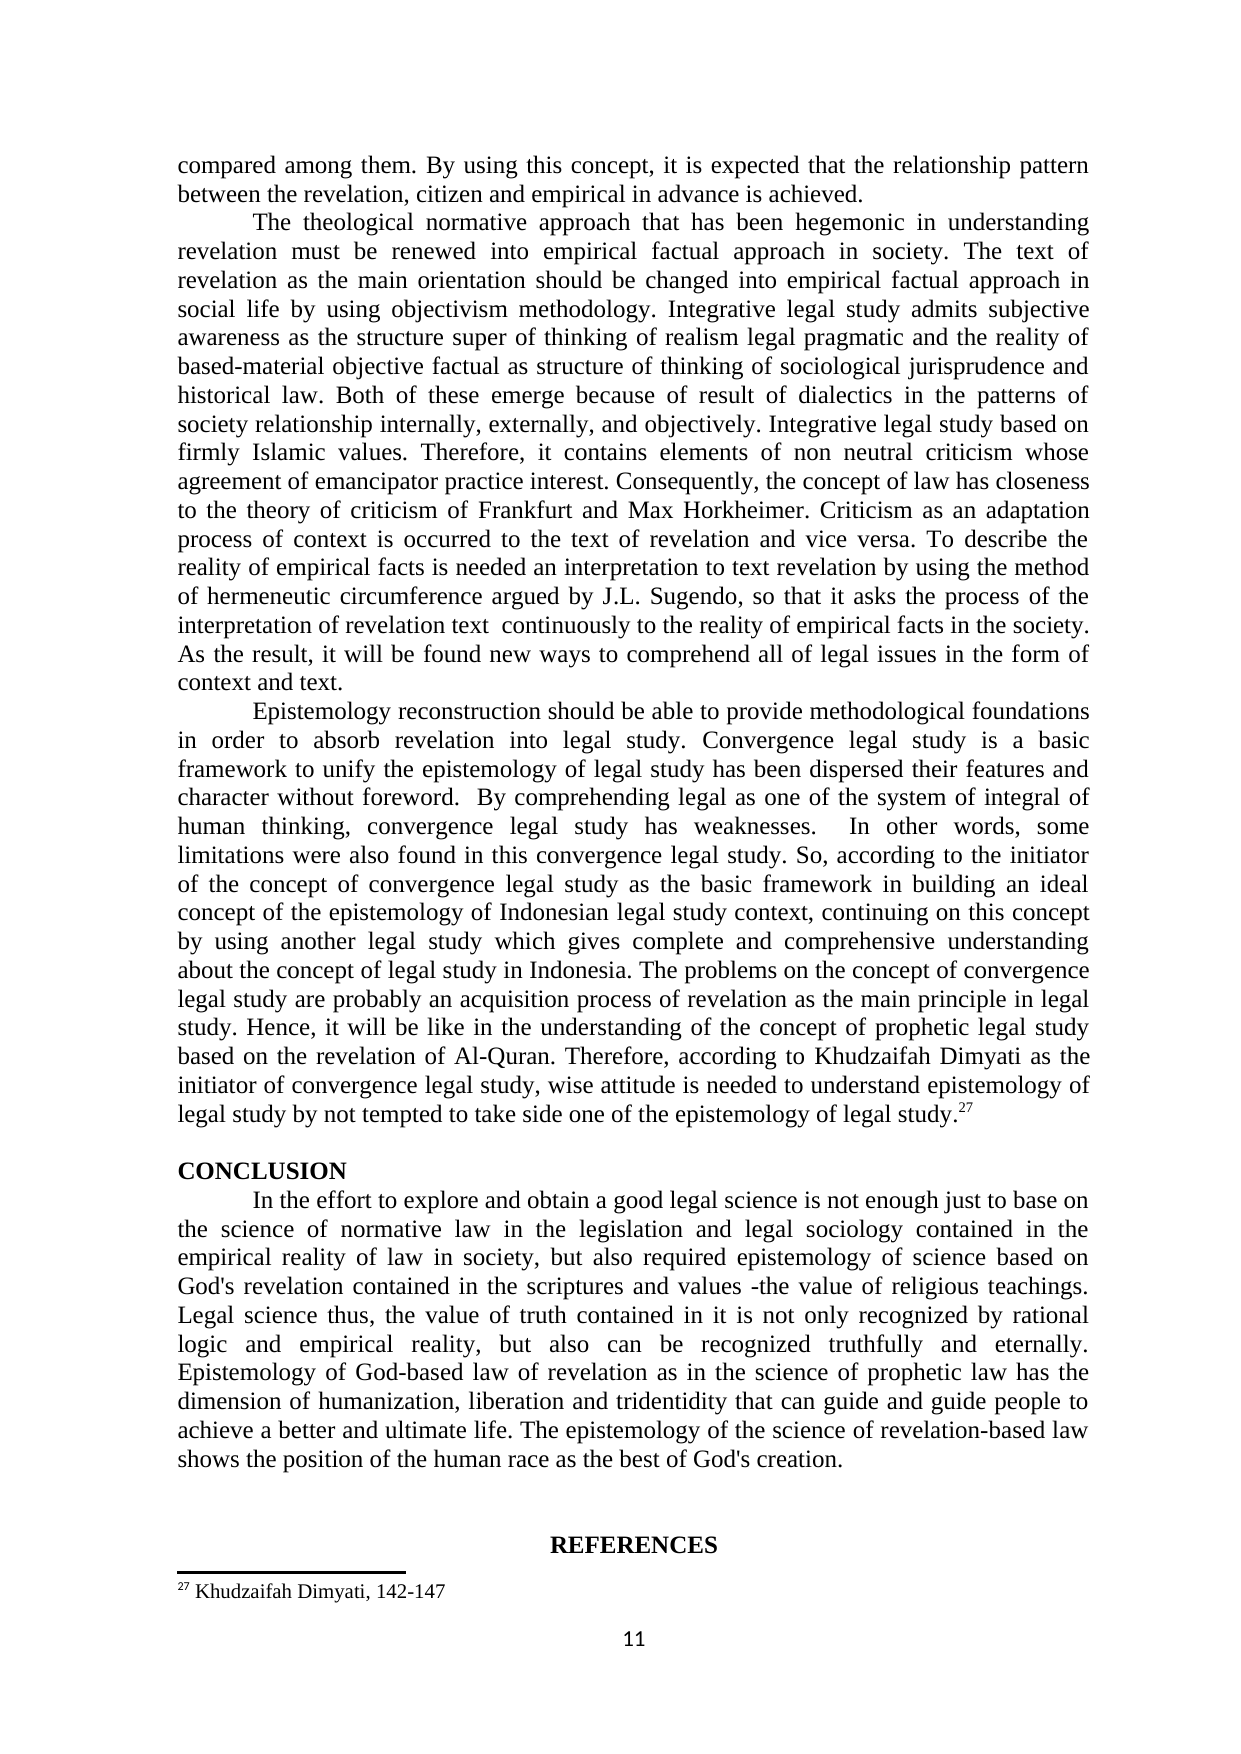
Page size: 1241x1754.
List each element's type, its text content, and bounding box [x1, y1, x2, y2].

text REFERENCES [177, 1530, 1090, 1559]
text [177, 150, 1090, 207]
text CONCLUSION [177, 1156, 1090, 1185]
text In the effort to explore and obtain a good legal science is not enough just to base on the science of normative law in the legislation and legal sociology contained in the empirical reality of law in society, but also required epistemology of science based on God's revelation contained in the scriptures and values -the value of religious teachings. Legal science thus, the value of truth contained in it is not only recognized by rational logic and empirical reality, but also can be recognized truthfully and eternally. Epistemology of God-based law of revelation as in the science of prophetic law has the dimension of humanization, liberation and tridentidity that can guide and guide people to achieve a better and ultimate life. The epistemology of the science of revelation-based law shows the position of the human race as the best of God's creation. [177, 1185, 1090, 1472]
text Epistemology reconstruction should be able to provide methodological foundations in order to absorb revelation into legal study. Convergence legal study is a basic framework to unify the epistemology of legal study has been dispersed their features and character without foreword. By comprehending legal as one of the system of integral of human thinking, convergence legal study has weaknesses. In other words, some limitations were also found in this convergence legal study. So, according to the initiator of the concept of convergence legal study as the basic framework in building an ideal concept of the epistemology of Indonesian legal study context, continuing on this concept by using another legal study which gives complete and comprehensive understanding about the concept of legal study in Indonesia. The problems on the concept of convergence legal study are probably an acquisition process of revelation as the main principle in legal study. Hence, it will be like in the understanding of the concept of prophetic legal study based on the revelation of Al-Quran. Therefore, according to Khudzaifah Dimyati as the initiator of convergence legal study, wise attitude is needed to understand epistemology of legal study by not tempted to take side one of the epistemology of legal study. [177, 696, 1090, 1127]
text The theological normative approach that has been hegemonic in understanding revelation must be renewed into empirical factual approach in society. The text of revelation as the main orientation should be changed into empirical factual approach in social life by using objectivism methodology. Integrative legal study admits subjective awareness as the structure super of thinking of realism legal pragmatic and the reality of based-material objective factual as structure of thinking of sociological jurisprudence and historical law. Both of these emerge because of result of dialectics in the patterns of society relationship internally, externally, and objectively. Integrative legal study based on firmly Islamic values. Therefore, it contains elements of non neutral criticism whose agreement of emancipator practice interest. Consequently, the concept of law has closeness to the theory of criticism of Frankfurt and Max Horkheimer. Criticism as an adaptation process of context is occurred to the text of revelation and vice versa. To describe the reality of empirical facts is needed an interpretation to text revelation by using the method of hermeneutic circumference argued by J.L. Sugendo, so that it asks the process of the interpretation of revelation text continuously to the reality of empirical facts in the society. As the result, it will be found new ways to comprehend all of legal issues in the form of context and text. [177, 207, 1090, 696]
